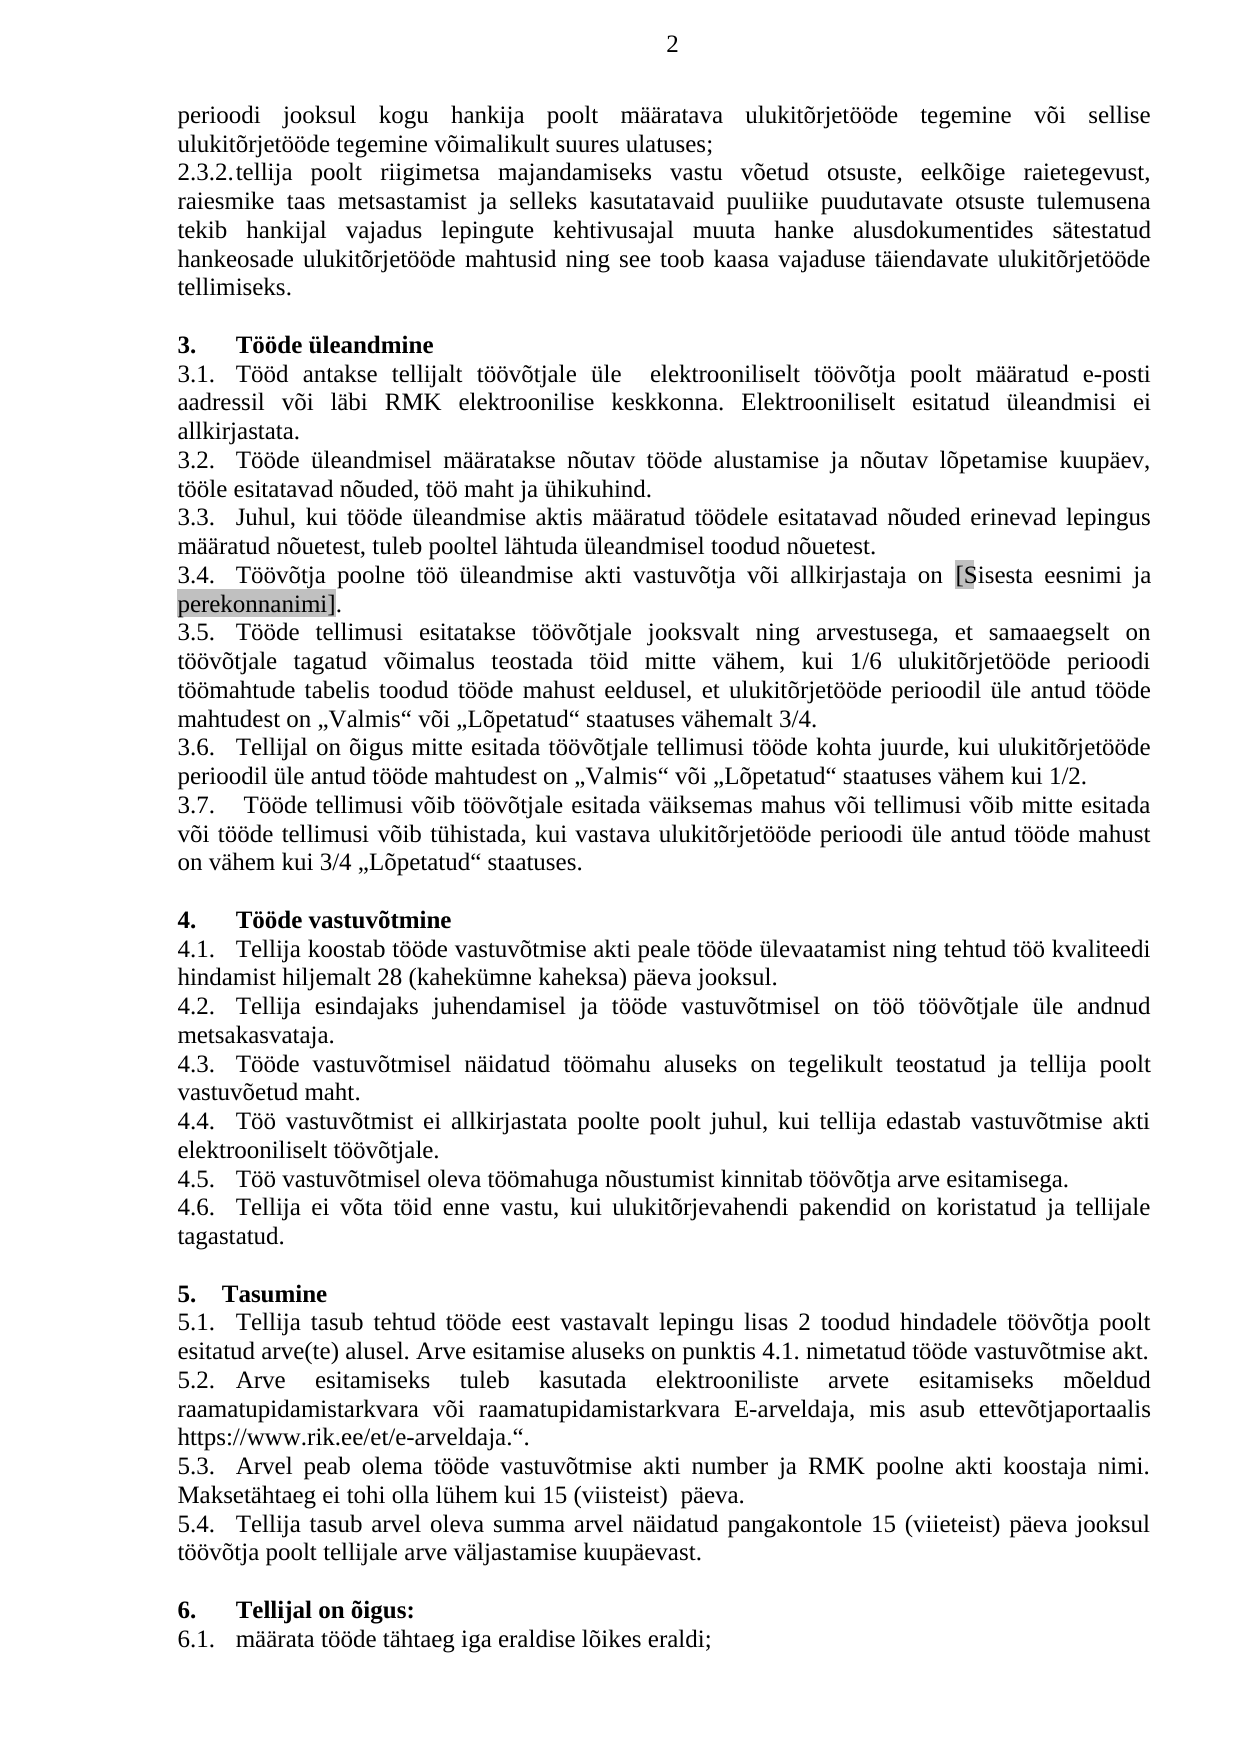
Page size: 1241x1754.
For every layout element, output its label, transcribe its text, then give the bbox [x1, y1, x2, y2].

list Töö vastuvõtmisel oleva töömahuga nõustumist kinnitab töövõtja arve esitamisega. [177, 1164, 1152, 1192]
list määrata tööde tähtaeg iga eraldise lõikes eraldi; [177, 1624, 1152, 1652]
list Tööde üleandmisel määratakse nõutav tööde alustamise ja nõutav lõpetamise kuupäev, tööle esitatavad nõuded, töö maht ja ühikuhind. [177, 445, 1152, 502]
list Töövõtja poolne töö üleandmise akti vastuvõtja või allkirjastaja on . [177, 560, 1152, 617]
list Tellijal on õigus mitte esitada töövõtjale tellimusi tööde kohta juurde, kui ulukitõrjetööde perioodil üle antud tööde mahtudest on „Valmis“ või „Lõpetatud“ staatuses vähem kui 1/2. [177, 732, 1152, 790]
list Tellija ei võta töid enne vastu, kui ulukitõrjevahendi pakendid on koristatud ja tellijale tagastatud. [177, 1192, 1152, 1250]
list Tasumine [177, 1279, 1152, 1307]
list Arvel peab olema tööde vastuvõtmise akti number ja RMK poolne akti koostaja nimi. Maksetähtaeg ei tohi olla lühem kui 15 (viisteist) päeva. [177, 1451, 1152, 1509]
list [177, 100, 1152, 157]
list Tööde vastuvõtmisel näidatud töömahu aluseks on tegelikult teostatud ja tellija poolt vastuvõetud maht. [177, 1049, 1152, 1106]
list Tööd antakse tellijalt töövõtjale üle elektrooniliselt töövõtja poolt määratud e-posti aadressil või läbi RMK elektroonilise keskkonna. Elektrooniliselt esitatud üleandmisi ei allkirjastata. [177, 359, 1152, 445]
list Tööde tellimusi võib töövõtjale esitada väiksemas mahus või tellimusi võib mitte esitada või tööde tellimusi võib tühistada, kui vastava ulukitõrjetööde perioodi üle antud tööde mahust on vähem kui 3/4 „Lõpetatud“ staatuses. [177, 790, 1152, 876]
list tellija poolt riigimetsa majandamiseks vastu võetud otsuste, eelkõige raietegevust, raiesmike taas metsastamist ja selleks kasutatavaid puuliike puudutavate otsuste tulemusena tekib hankijal vajadus lepingute kehtivusajal muuta hanke alusdokumentides sätestatud hankeosade ulukitõrjetööde mahtusid ning see toob kaasa vajaduse täiendavate ulukitõrjetööde tellimiseks. [177, 157, 1152, 301]
list Tellija tasub tehtud tööde eest vastavalt lepingu lisas 2 toodud hindadele töövõtja poolt esitatud arve(te) alusel. Arve esitamise aluseks on punktis 4.1. nimetatud tööde vastuvõtmise akt. [177, 1307, 1152, 1365]
list Tellija koostab tööde vastuvõtmise akti peale tööde ülevaatamist ning tehtud töö kvaliteedi hindamist hiljemalt 28 (kahekümne kaheksa) päeva jooksul. [177, 934, 1152, 991]
list Tellija tasub arvel oleva summa arvel näidatud pangakontole 15 (viieteist) päeva jooksul töövõtja poolt tellijale arve väljastamise kuupäevast. [177, 1509, 1152, 1566]
list Töö vastuvõtmist ei allkirjastata poolte poolt juhul, kui tellija edastab vastuvõtmise akti elektrooniliselt töövõtjale. [177, 1106, 1152, 1164]
list Tööde vastuvõtmine [177, 905, 1152, 934]
list Tellijal on õigus: [177, 1595, 1152, 1624]
list Tellija esindajaks juhendamisel ja tööde vastuvõtmisel on töö töövõtjale üle andnud metsakasvataja. [177, 991, 1152, 1049]
list Arve esitamiseks tuleb kasutada elektrooniliste arvete esitamiseks mõeldud raamatupidamistarkvara või raamatupidamistarkvara E-arveldaja, mis asub ettevõtjaportaalis https://www.rik.ee/et/e-arveldaja.“. [177, 1365, 1152, 1451]
list Tööde üleandmine [177, 330, 1152, 359]
list Tööde tellimusi esitatakse töövõtjale jooksvalt ning arvestusega, et samaaegselt on töövõtjale tagatud võimalus teostada töid mitte vähem, kui 1/6 ulukitõrjetööde perioodi töömahtude tabelis toodud tööde mahust eeldusel, et ulukitõrjetööde perioodil üle antud tööde mahtudest on „Valmis“ või „Lõpetatud“ staatuses vähemalt 3/4. [177, 617, 1152, 732]
list Juhul, kui tööde üleandmise aktis määratud töödele esitatavad nõuded erinevad lepingus määratud nõuetest, tuleb pooltel lähtuda üleandmisel toodud nõuetest. [177, 502, 1152, 560]
